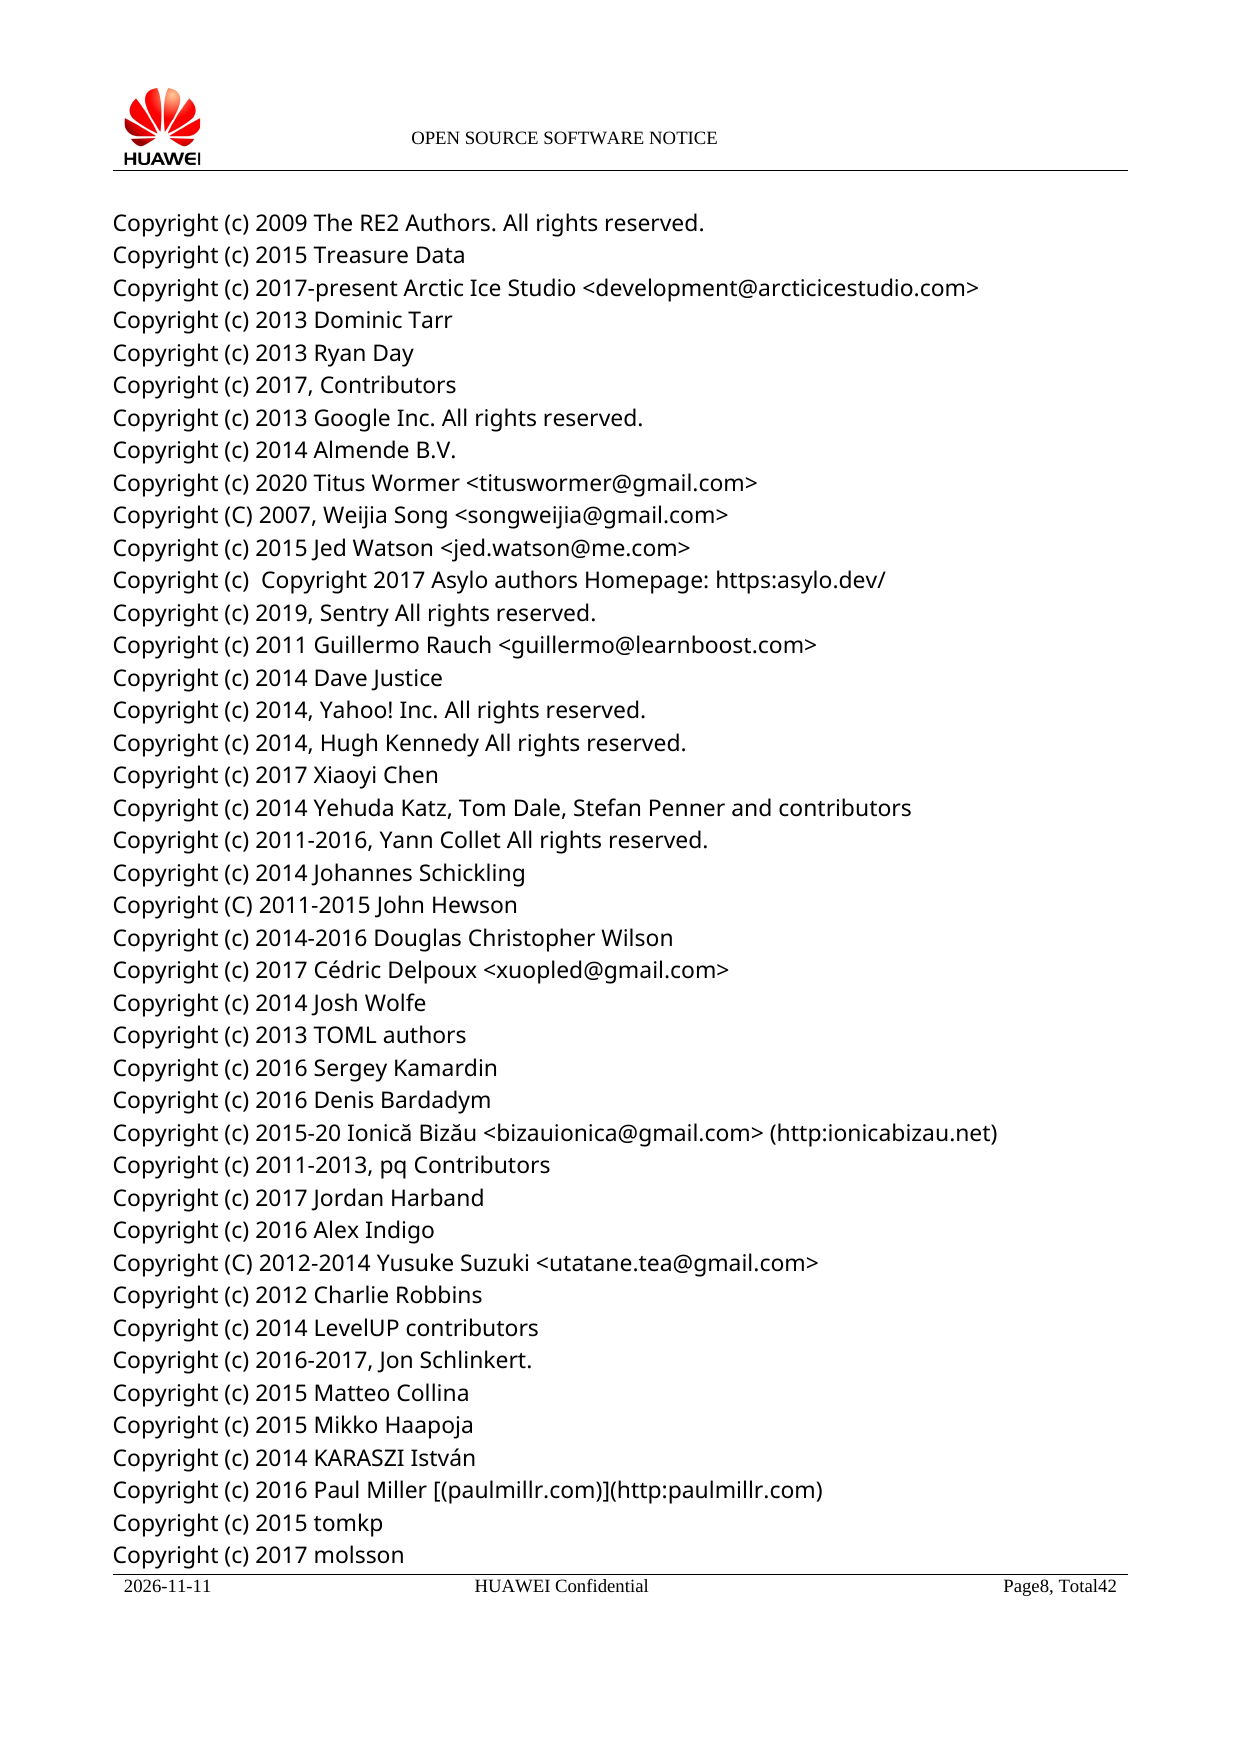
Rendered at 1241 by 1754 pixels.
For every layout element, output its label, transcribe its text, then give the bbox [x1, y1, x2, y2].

picture [124, 88, 201, 165]
